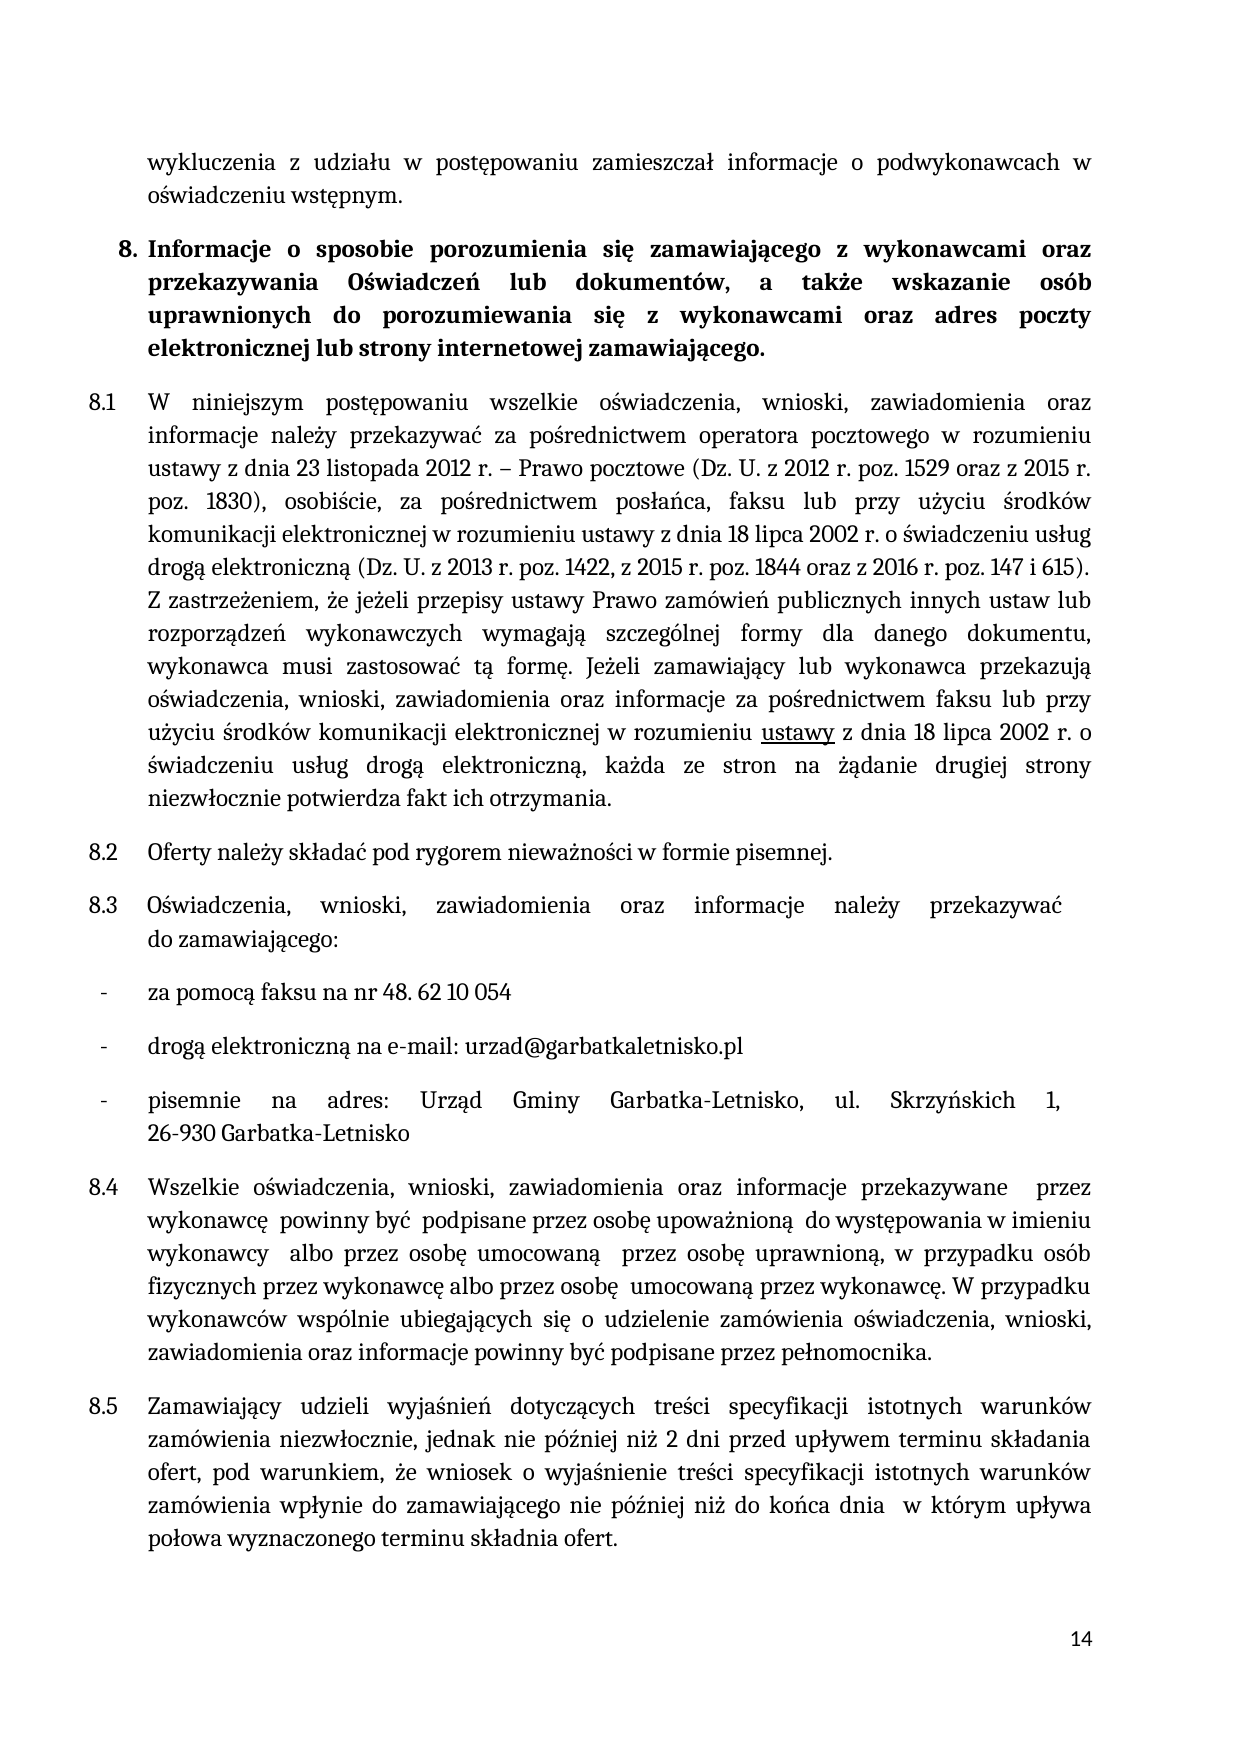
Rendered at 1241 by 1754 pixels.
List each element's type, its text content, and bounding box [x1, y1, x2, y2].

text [59, 148, 1092, 209]
text 8.2 Oferty należy składać pod rygorem nieważności w formie pisemnej. [89, 838, 1092, 866]
text - za pomocą faksu na nr 48. 62 10 054 [89, 978, 1092, 1007]
text 8.1 W niniejszym postępowaniu wszelkie oświadczenia, wnioski, zawiadomienia oraz informacje należy przekazywać za pośrednictwem operatora pocztowego w rozumieniu ustawy z dnia 23 listopada 2012 r. – Prawo pocztowe (Dz. U. z 2012 r. poz. 1529 oraz z 2015 r. poz. 1830), osobiście, za pośrednictwem posłańca, faksu lub przy użyciu środków komunikacji elektronicznej w rozumieniu ustawy z dnia 18 lipca 2002 r. o świadczeniu usług drogą elektroniczną (Dz. U. z 2013 r. poz. 1422, z 2015 r. poz. 1844 oraz z 2016 r. poz. 147 i 615). Z zastrzeżeniem, że jeżeli przepisy ustawy Prawo zamówień publicznych innych ustaw lub rozporządzeń wykonawczych wymagają szczególnej formy dla danego dokumentu, wykonawca musi zastosować tą formę. Jeżeli zamawiający lub wykonawca przekazują oświadczenia, wnioski, zawiadomienia oraz informacje za pośrednictwem faksu lub przy użyciu środków komunikacji elektronicznej w rozumieniu ustawy z dnia 18 lipca 2002 r. o świadczeniu usług drogą elektroniczną, każda ze stron na żądanie drugiej strony niezwłocznie potwierdza fakt ich otrzymania. [89, 387, 1092, 812]
text 8.3 Oświadczenia, wnioski, zawiadomienia oraz informacje należy przekazywać do zamawiającego: [89, 891, 1092, 953]
text - pisemnie na adres: Urząd Gminy Garbatka-Letnisko, ul. Skrzyńskich 1, 26-930 Garbatka-Letnisko [89, 1086, 1092, 1148]
text 8.5 Zamawiający udzieli wyjaśnień dotyczących treści specyfikacji istotnych warunków zamówienia niezwłocznie, jednak nie później niż 2 dni przed upływem terminu składania ofert, pod warunkiem, że wniosek o wyjaśnienie treści specyfikacji istotnych warunków zamówienia wpłynie do zamawiającego nie później niż do końca dnia w którym upływa połowa wyznaczonego terminu składnia ofert. [89, 1392, 1092, 1553]
text - drogą elektroniczną na e-mail: urzad@garbatkaletnisko.pl [89, 1032, 1092, 1061]
text 8.4 Wszelkie oświadczenia, wnioski, zawiadomienia oraz informacje przekazywane przez wykonawcę powinny być podpisane przez osobę upoważnioną do występowania w imieniu wykonawcy albo przez osobę umocowaną przez osobę uprawnioną, w przypadku osób fizycznych przez wykonawcę albo przez osobę umocowaną przez wykonawcę. W przypadku wykonawców wspólnie ubiegających się o udzielenie zamówienia oświadczenia, wnioski, zawiadomienia oraz informacje powinny być podpisane przez pełnomocnika. [89, 1173, 1092, 1367]
text 8. Informacje o sposobie porozumienia się zamawiającego z wykonawcami oraz przekazywania Oświadczeń lub dokumentów, a także wskazanie osób uprawnionych do porozumiewania się z wykonawcami oraz adres poczty elektronicznej lub strony internetowej zamawiającego. [118, 234, 1092, 362]
